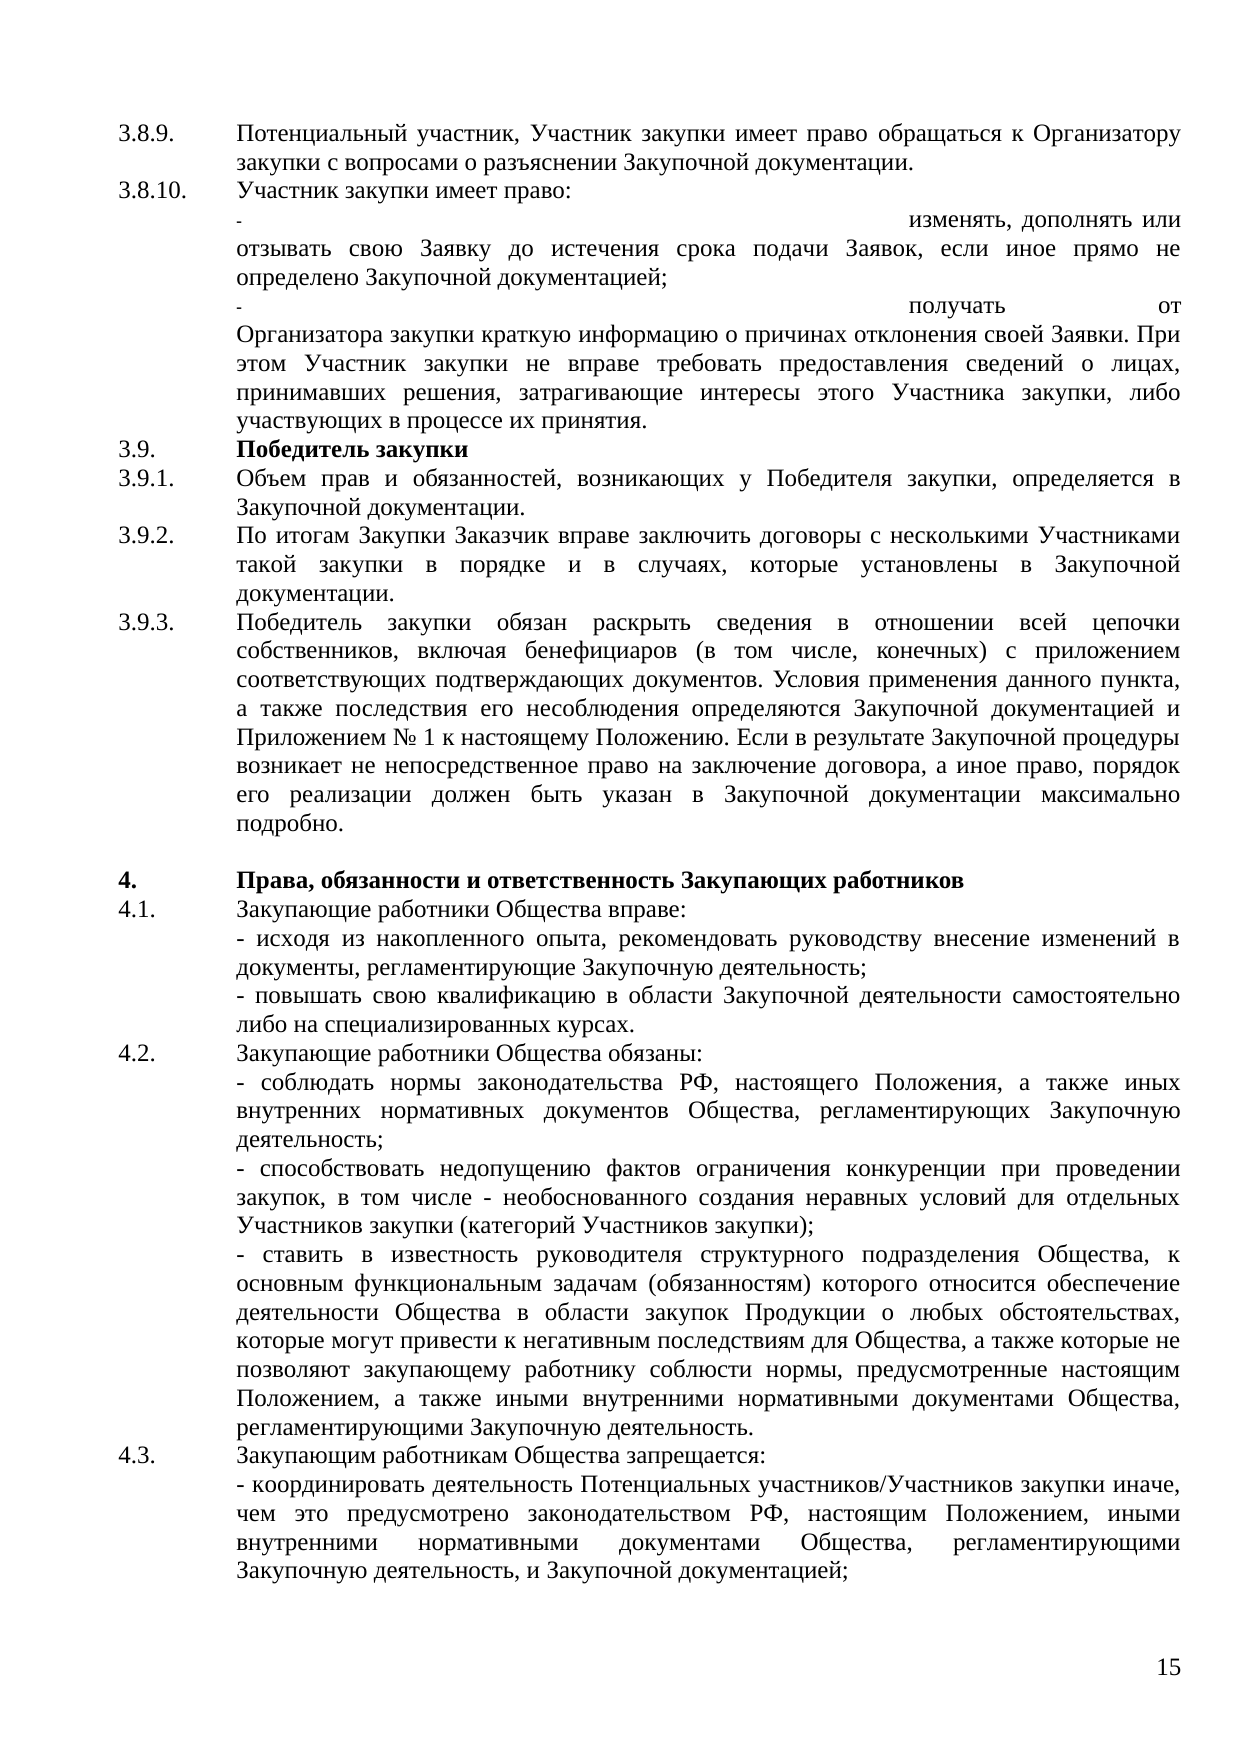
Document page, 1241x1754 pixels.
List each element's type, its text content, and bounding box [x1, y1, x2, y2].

list Права, обязанности и ответственность Закупающих работников [118, 866, 1181, 894]
list Победитель закупки обязан раскрыть сведения в отношении всей цепочки собственников, включая бенефициаров (в том числе, конечных) с приложением соответствующих подтверждающих документов. Условия применения данного пункта, а также последствия его несоблюдения определяются Закупочной документацией и Приложением № 1 к настоящему Положению. Если в результате Закупочной процедуры возникает не непосредственное право на заключение договора, а иное право, порядок его реализации должен быть указан в Закупочной документации максимально подробно. [118, 607, 1181, 837]
list получать от Организатора закупки краткую информацию о причинах отклонения своей Заявки. При этом Участник закупки не вправе требовать предоставления сведений о лицах, принимавших решения, затрагивающие интересы этого Участника закупки, либо участвующих в процессе их принятия. [236, 291, 1181, 434]
list изменять, дополнять или отзывать свою Заявку до истечения срока подачи Заявок, если иное прямо не определено Закупочной документацией; [236, 204, 1181, 291]
list Участник закупки имеет право: [118, 176, 1181, 204]
list Потенциальный участник, Участник закупки имеет право обращаться к Организатору закупки с вопросами о разъяснении Закупочной документации. [118, 118, 1181, 176]
list Победитель закупки [118, 434, 1181, 463]
text - координировать деятельность Потенциальных участников/Участников закупки иначе, чем это предусмотрено законодательством РФ, настоящим Положением, иными внутренними нормативными документами Общества, регламентирующими Закупочную деятельность, и Закупочной документацией; [236, 1469, 1181, 1584]
text - соблюдать нормы законодательства РФ, настоящего Положения, а также иных внутренних нормативных документов Общества, регламентирующих Закупочную деятельность; [236, 1067, 1181, 1153]
list Закупающим работникам Общества запрещается: [118, 1441, 1181, 1469]
text - исходя из накопленного опыта, рекомендовать руководству внесение изменений в документы, регламентирующие Закупочную деятельность; [236, 923, 1181, 981]
text - способствовать недопущению фактов ограничения конкуренции при проведении закупок, в том числе - необоснованного создания неравных условий для отдельных Участников закупки (категорий Участников закупки); [236, 1153, 1181, 1239]
list Объем прав и обязанностей, возникающих у Победителя закупки, определяется в Закупочной документации. [118, 463, 1181, 521]
list Закупающие работники Общества обязаны: [118, 1038, 1181, 1067]
text - ставить в известность руководителя структурного подразделения Общества, к основным функциональным задачам (обязанностям) которого относится обеспечение деятельности Общества в области закупок Продукции о любых обстоятельствах, которые могут привести к негативным последствиям для Общества, а также которые не позволяют закупающему работнику соблюсти нормы, предусмотренные настоящим Положением, а также иными внутренними нормативными документами Общества, регламентирующими Закупочную деятельность. [236, 1239, 1181, 1441]
list Закупающие работники Общества вправе: [118, 894, 1181, 923]
list По итогам Закупки Заказчик вправе заключить договоры с несколькими Участниками такой закупки в порядке и в случаях, которые установлены в Закупочной документации. [118, 521, 1181, 607]
text - повышать свою квалификацию в области Закупочной деятельности самостоятельно либо на специализированных курсах. [236, 981, 1181, 1038]
